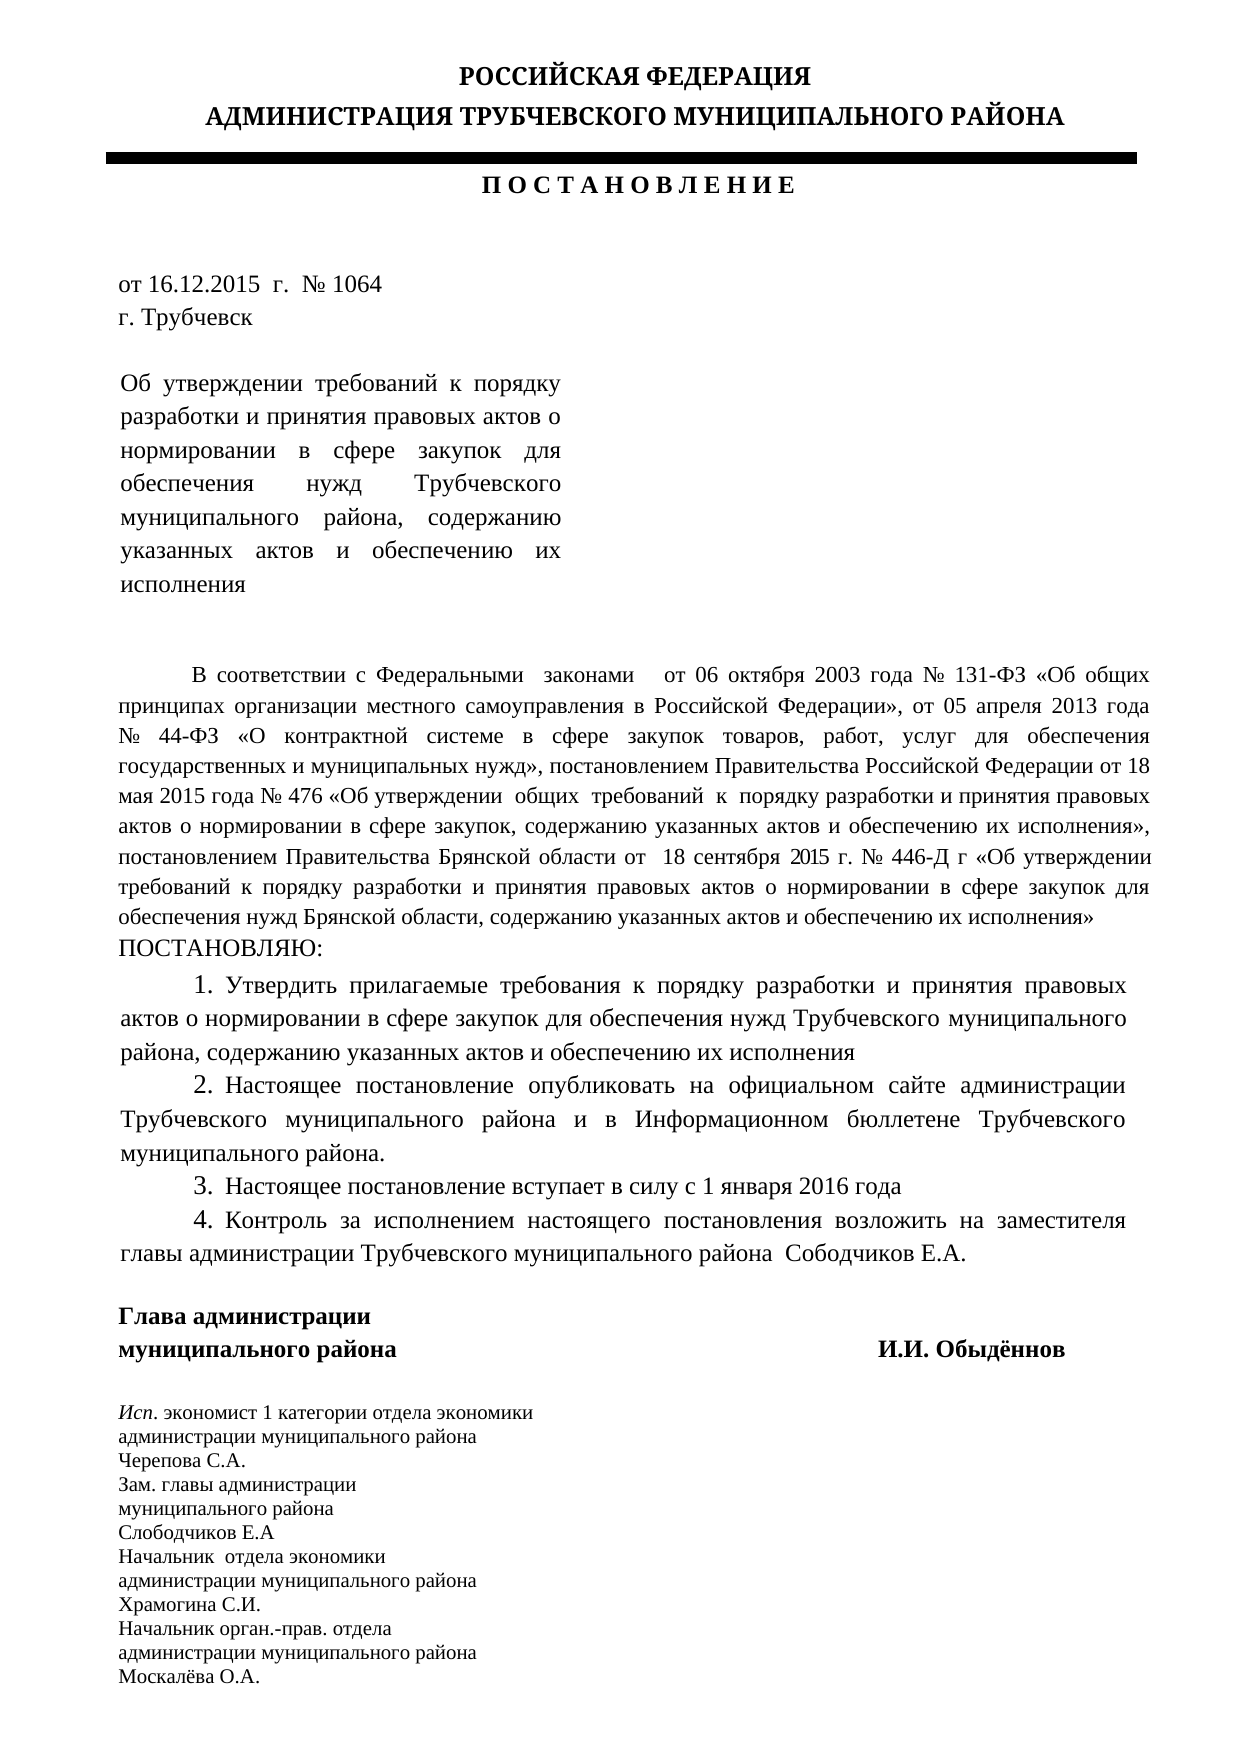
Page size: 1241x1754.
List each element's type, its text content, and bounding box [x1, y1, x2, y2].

text администрации муниципального района [118, 1640, 1152, 1664]
text Об утверждении требований к порядку разработки и принятия правовых актов о нормировании в сфере закупок для обеспечения нужд Трубчевского муниципального района, содержанию указанных актов и обеспечению их исполнения [120, 364, 561, 599]
text Зам. главы администрации [118, 1472, 1152, 1496]
text РОССИЙСКАЯ ФЕДЕРАЦИЯ [118, 59, 1152, 93]
text г. Трубчевск [118, 302, 1152, 331]
text Слободчиков Е.А [118, 1520, 1152, 1544]
list Контроль за исполнением настоящего постановления возложить на заместителя главы администрации Трубчевского муниципального района Сободчиков Е.А. [120, 1201, 1127, 1268]
text администрации муниципального района [118, 1424, 1152, 1448]
text ПОСТАНОВЛЯЮ: [118, 933, 1152, 962]
list Утвердить прилагаемые требования к порядку разработки и принятия правовых актов о нормировании в сфере закупок для обеспечения нужд Трубчевского муниципального района, содержанию указанных актов и обеспечению их исполнения [120, 966, 1127, 1067]
text муниципального района [118, 1496, 1152, 1520]
text АДМИНИСТРАЦИЯ ТРУБЧЕВСКОГО МУНИЦИПАЛЬНОГО РАЙОНА [118, 98, 1152, 132]
text Глава администрации [118, 1301, 1152, 1330]
list Настоящее постановление вступает в силу с 1 января 2016 года [120, 1168, 1127, 1201]
text от 16.12.2015 г. № 1064 [118, 269, 1152, 298]
text В соответствии с Федеральными законами от 06 октября 2003 года № 131-ФЗ «Об общих принципах организации местного самоуправления в Российской Федерации», от 05 апреля 2013 года № 44-ФЗ «О контрактной системе в сфере закупок товаров, работ, услуг для обеспечения государственных и муниципальных нужд», постановлением Правительства Российской Федерации от 18 мая 2015 года № 476 «Об утверждении общих требований к порядку разработки и принятия правовых актов о нормировании в сфере закупок, содержанию указанных актов и обеспечению их исполнения», постановлением Правительства Брянской области от 18 сентября 2015 г. № 446-Д г «Об утверждении требований к порядку разработки и принятия правовых актов о нормировании в сфере закупок для обеспечения нужд Брянской области, содержанию указанных актов и обеспечению их исполнения» [118, 662, 1152, 929]
text П О С Т А Н О В Л Е Н И Е [118, 170, 1152, 199]
text Начальник орган.-прав. отдела [118, 1616, 1152, 1640]
text Черепова С.А. [118, 1448, 1152, 1472]
text Храмогина С.И. [118, 1592, 1152, 1616]
list Настоящее постановление опубликовать на официальном сайте администрации Трубчевского муниципального района и в Информационном бюллетене Трубчевского муниципального района. [120, 1067, 1127, 1168]
text администрации муниципального района [118, 1568, 1152, 1592]
text Исп. экономист 1 категории отдела экономики [118, 1399, 1152, 1424]
text Москалёва О.А. [118, 1664, 1152, 1688]
text муниципального района И.И. Обыдённов [118, 1334, 1152, 1363]
text Начальник отдела экономики [118, 1544, 1152, 1568]
